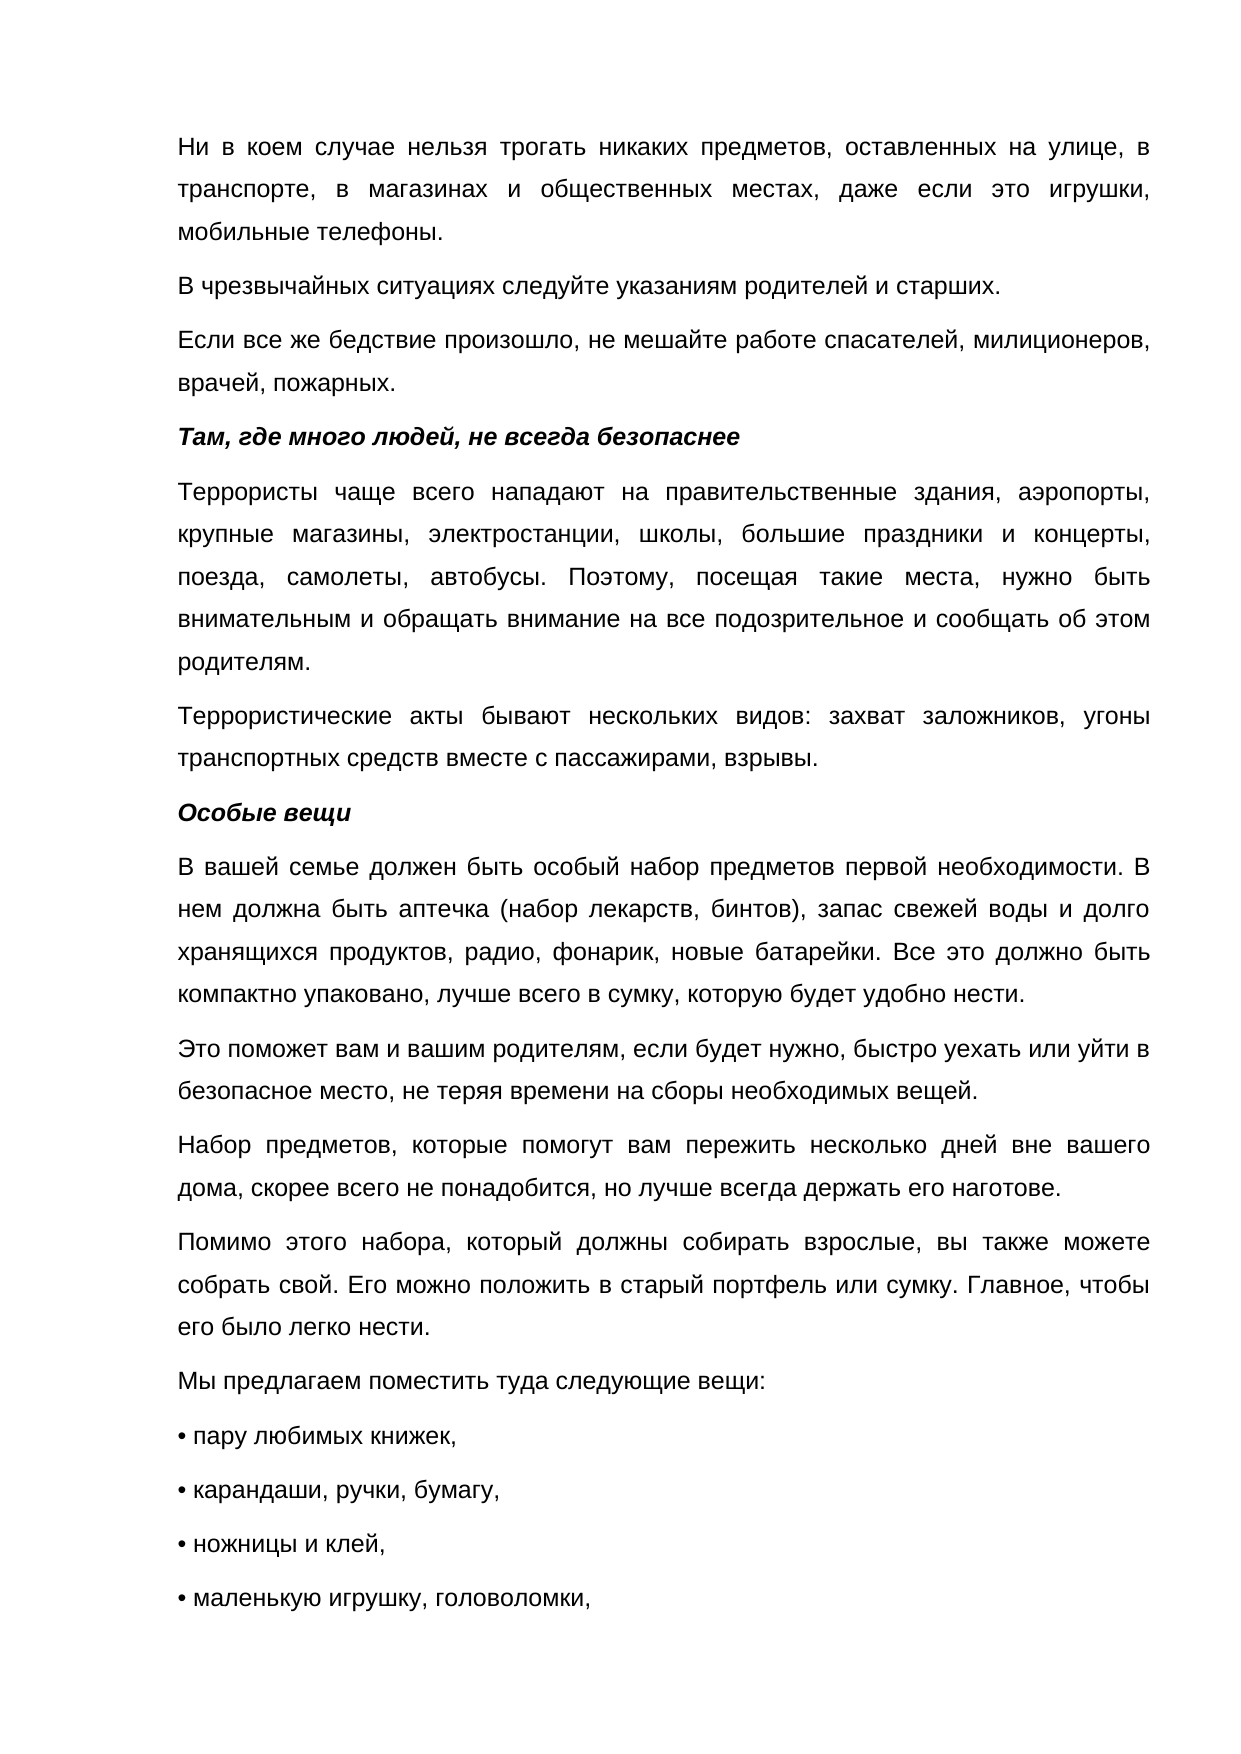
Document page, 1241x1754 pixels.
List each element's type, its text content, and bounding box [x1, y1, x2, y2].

text Там, где много людей, не всегда безопаснее [177, 408, 1152, 451]
text • пару любимых книжек, [177, 1407, 1152, 1449]
text Мы предлагаем поместить туда следующие вещи: [177, 1353, 1152, 1395]
text • ножницы и клей, [177, 1515, 1152, 1558]
text Помимо этого набора, который должны собирать взрослые, вы также можете собрать свой. Его можно положить в старый портфель или сумку. Главное, чтобы его было легко нести. [177, 1213, 1152, 1341]
text • карандаши, ручки, бумагу, [177, 1461, 1152, 1504]
text Это поможет вам и вашим родителям, если будет нужно, быстро уехать или уйти в безопасное место, не теряя времени на сборы необходимых вещей. [177, 1020, 1152, 1105]
text Террористические акты бывают нескольких видов: захват заложников, угоны транспортных средств вместе с пассажирами, взрывы. [177, 687, 1152, 772]
text В вашей семье должен быть особый набор предметов первой необходимости. В нем должна быть аптечка (набор лекарств, бинтов), запас свежей воды и долго хранящихся продуктов, радио, фонарик, новые батарейки. Все это должно быть компактно упаковано, лучше всего в сумку, которую будет удобно нести. [177, 838, 1152, 1008]
text Если все же бедствие произошло, не мешайте работе спасателей, милиционеров, врачей, пожарных. [177, 312, 1152, 397]
text Набор предметов, которые помогут вам пережить несколько дней вне вашего дома, скорее всего не понадобится, но лучше всегда держать его наготове. [177, 1117, 1152, 1202]
text Особые вещи [177, 784, 1152, 826]
text Ни в коем случае нельзя трогать никаких предметов, оставленных на улице, в транспорте, в магазинах и общественных местах, даже если это игрушки, мобильные телефоны. [177, 118, 1152, 246]
text • маленькую игрушку, головоломки, [177, 1570, 1152, 1612]
text В чрезвычайных ситуациях следуйте указаниям родителей и старших. [177, 257, 1152, 300]
text Террористы чаще всего нападают на правительственные здания, аэропорты, крупные магазины, электростанции, школы, большие праздники и концерты, поезда, самолеты, автобусы. Поэтому, посещая такие места, нужно быть внимательным и обращать внимание на все подозрительное и сообщать об этом родителям. [177, 463, 1152, 675]
